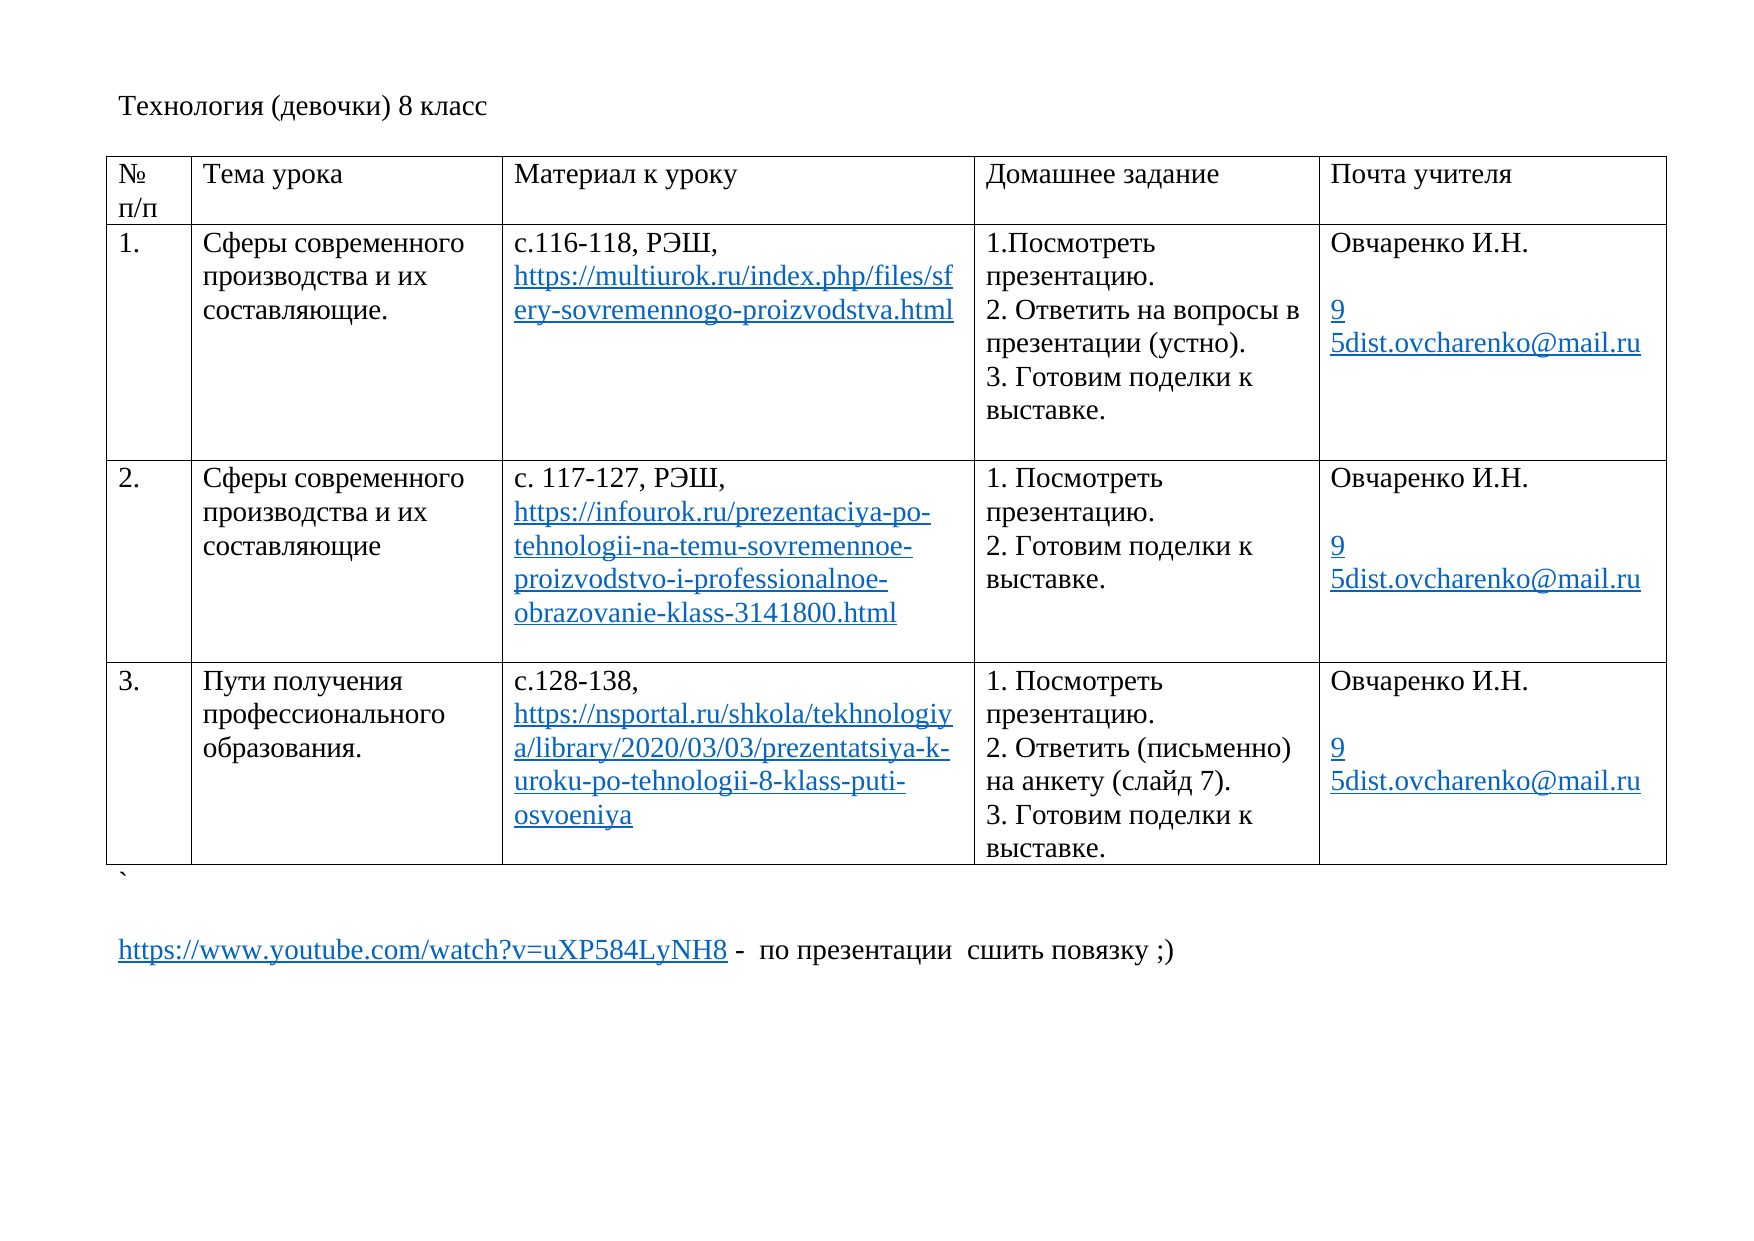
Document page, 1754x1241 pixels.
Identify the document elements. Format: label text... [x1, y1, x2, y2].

table_cell 1. [107, 225, 191, 459]
table_header № п/п [107, 157, 191, 224]
table_cell 1.Посмотреть презентацию. 2. Ответить на вопросы в презентации (устно). 3. Готовим поделки к выставке. [975, 225, 1319, 459]
table_header Почта учителя [1320, 157, 1666, 224]
table_cell Пути получения профессионального образования. [192, 663, 502, 864]
table_cell Овчаренко И.Н. 95dist.ovcharenko@mail.ru [1320, 225, 1666, 459]
table_cell с.128-138, https://nsportal.ru/shkola/tekhnologiya/library/2020/03/03/prezentatsiya-k-uroku-po-tehnologii-8-klass-puti-osvoeniya [503, 663, 974, 864]
table_cell с.116-118, РЭШ, https://multiurok.ru/index.php/files/sfery-sovremennogo-proizvodstva.html [503, 225, 974, 459]
text ` [118, 865, 1636, 899]
table_cell 3. [107, 663, 191, 864]
table_header Материал к уроку [503, 157, 974, 224]
table_cell Сферы современного производства и их составляющие [192, 461, 502, 662]
table_cell 1. Посмотреть презентацию. 2. Ответить (письменно) на анкету (слайд 7). 3. Готовим поделки к выставке. [975, 663, 1319, 864]
table_cell Овчаренко И.Н. 95dist.ovcharenko@mail.ru [1320, 663, 1666, 864]
table_cell Овчаренко И.Н. 95dist.ovcharenko@mail.ru [1320, 461, 1666, 662]
table_cell 1. Посмотреть презентацию. 2. Готовим поделки к выставке. [975, 461, 1319, 662]
table_cell 2. [107, 461, 191, 662]
table_cell Сферы современного производства и их составляющие. [192, 225, 502, 459]
table_header Тема урока [192, 157, 502, 224]
table_header Домашнее задание [975, 157, 1319, 224]
text https://www.youtube.com/watch?v=uXP584LyNH8 - по презентации сшить повязку ;) [118, 932, 1636, 966]
text Технология (девочки) 8 класс [118, 88, 1636, 122]
table_cell с. 117-127, РЭШ, https://infourok.ru/prezentaciya-po-tehnologii-na-temu-sovremennoe-proizvodstvo-i-professionalnoe-obrazovanie-klass-3141800.html [503, 461, 974, 662]
